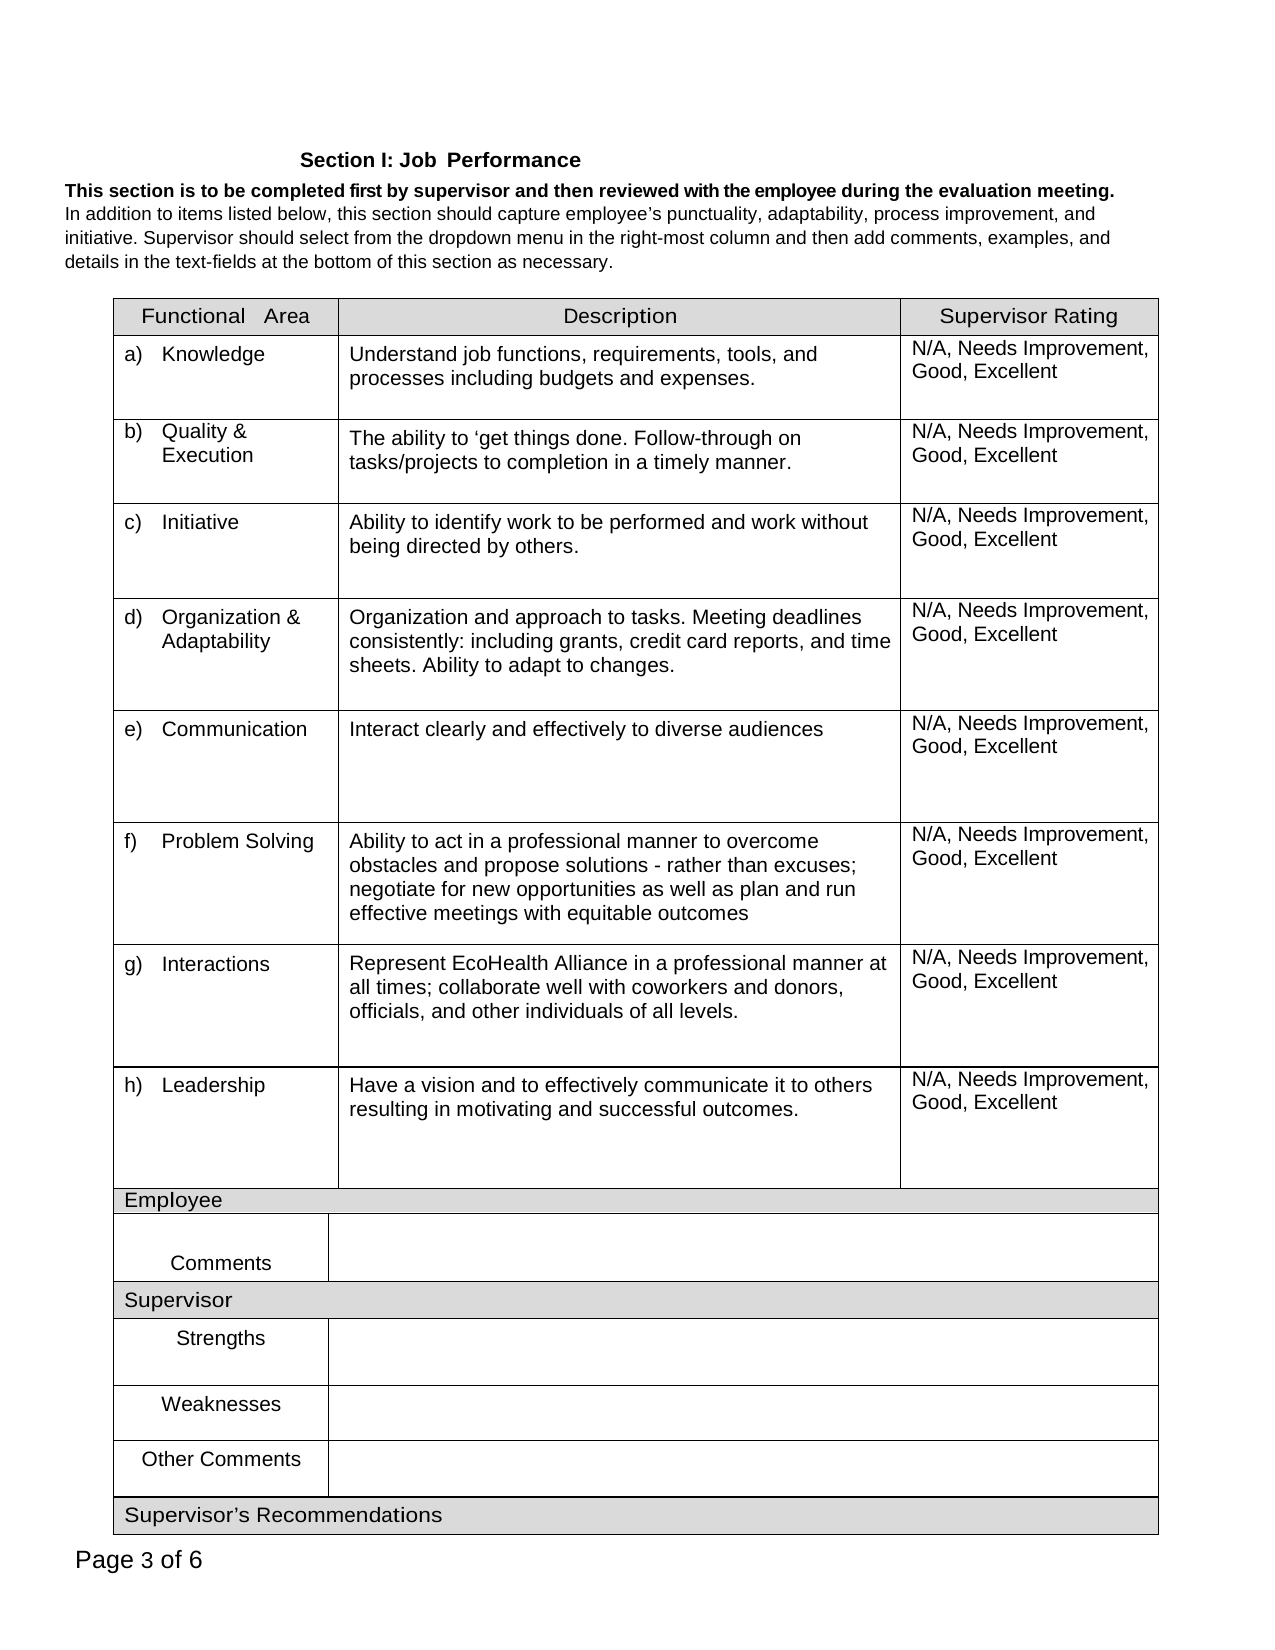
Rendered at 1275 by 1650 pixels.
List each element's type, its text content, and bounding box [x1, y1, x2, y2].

table_cell N/A, Needs Improvement, Good, Excellent [901, 599, 1158, 710]
table_cell Comments [114, 1214, 328, 1281]
table_cell N/A, Needs Improvement, Good, Excellent [901, 711, 1158, 822]
table_cell Represent EcoHealth Alliance in a professional manner at all times; collaborate well with coworkers and donors, officials, and other individuals of all levels. [339, 945, 900, 1066]
table_cell Strengths [114, 1319, 328, 1385]
table_cell [329, 1319, 1158, 1385]
table_header Supervisor Rating [901, 299, 1158, 335]
table_cell Have a vision and to effectively communicate it to others resulting in motivating and successful outcomes. [339, 1068, 900, 1187]
table_cell N/A, Needs Improvement, Good, Excellent [901, 1068, 1158, 1187]
table_cell Other Comments [114, 1441, 328, 1496]
table_header Description [339, 299, 900, 335]
table_cell N/A, Needs Improvement, Good, Excellent [901, 945, 1158, 1066]
table_cell c) Initiative [114, 504, 338, 598]
table_cell Interact clearly and effectively to diverse audiences [339, 711, 900, 822]
table_cell Ability to identify work to be performed and work without being directed by others. [339, 504, 900, 598]
table_cell [329, 1386, 1158, 1440]
table_cell Understand job functions, requirements, tools, and processes including budgets and expenses. [339, 336, 900, 419]
table_cell h) Leadership [114, 1068, 338, 1187]
table_cell Employee [114, 1189, 1158, 1212]
table_cell Ability to act in a professional manner to overcome obstacles and propose solutions - rather than excuses; negotiate for new opportunities as well as plan and run effective meetings with equitable outcomes [339, 823, 900, 944]
table_cell N/A, Needs Improvement, Good, Excellent [901, 823, 1158, 944]
table_cell Weaknesses [114, 1386, 328, 1440]
table_cell g) Interactions [114, 945, 338, 1066]
table_cell Supervisor [114, 1282, 1158, 1318]
table_cell [329, 1214, 1158, 1281]
table_cell N/A, Needs Improvement, Good, Excellent [901, 336, 1158, 419]
text In addition to items listed below, this section should capture employee’s punctuality, adaptability, process improvement, and initiative. Supervisor should select from the dropdown menu in the right-most column and then add comments, examples, and details in the text-fields at the bottom of this section as necessary. [64, 202, 1161, 273]
table_header Functional Area [114, 299, 338, 335]
table_cell [329, 1441, 1158, 1496]
table_cell N/A, Needs Improvement, Good, Excellent [901, 504, 1158, 598]
table_cell e) Communication [114, 711, 338, 822]
table_cell The ability to ‘get things done. Follow-through on tasks/projects to completion in a timely manner. [339, 420, 900, 503]
table_cell N/A, Needs Improvement, Good, Excellent [901, 420, 1158, 503]
table_cell a) Knowledge [114, 336, 338, 419]
table_cell Organization and approach to tasks. Meeting deadlines consistently: including grants, credit card reports, and time sheets. Ability to adapt to changes. [339, 599, 900, 710]
table_cell Supervisor’s Recommendations [114, 1498, 1158, 1534]
text Section I: Job Performance [300, 148, 1185, 172]
table_cell b) Quality & Execution [114, 420, 338, 503]
text This section is to be completed first by supervisor and then reviewed with the employee during the evaluation meeting. [64, 180, 1185, 202]
table_cell f) Problem Solving [114, 823, 338, 944]
table_cell d) Organization & Adaptability [114, 599, 338, 710]
